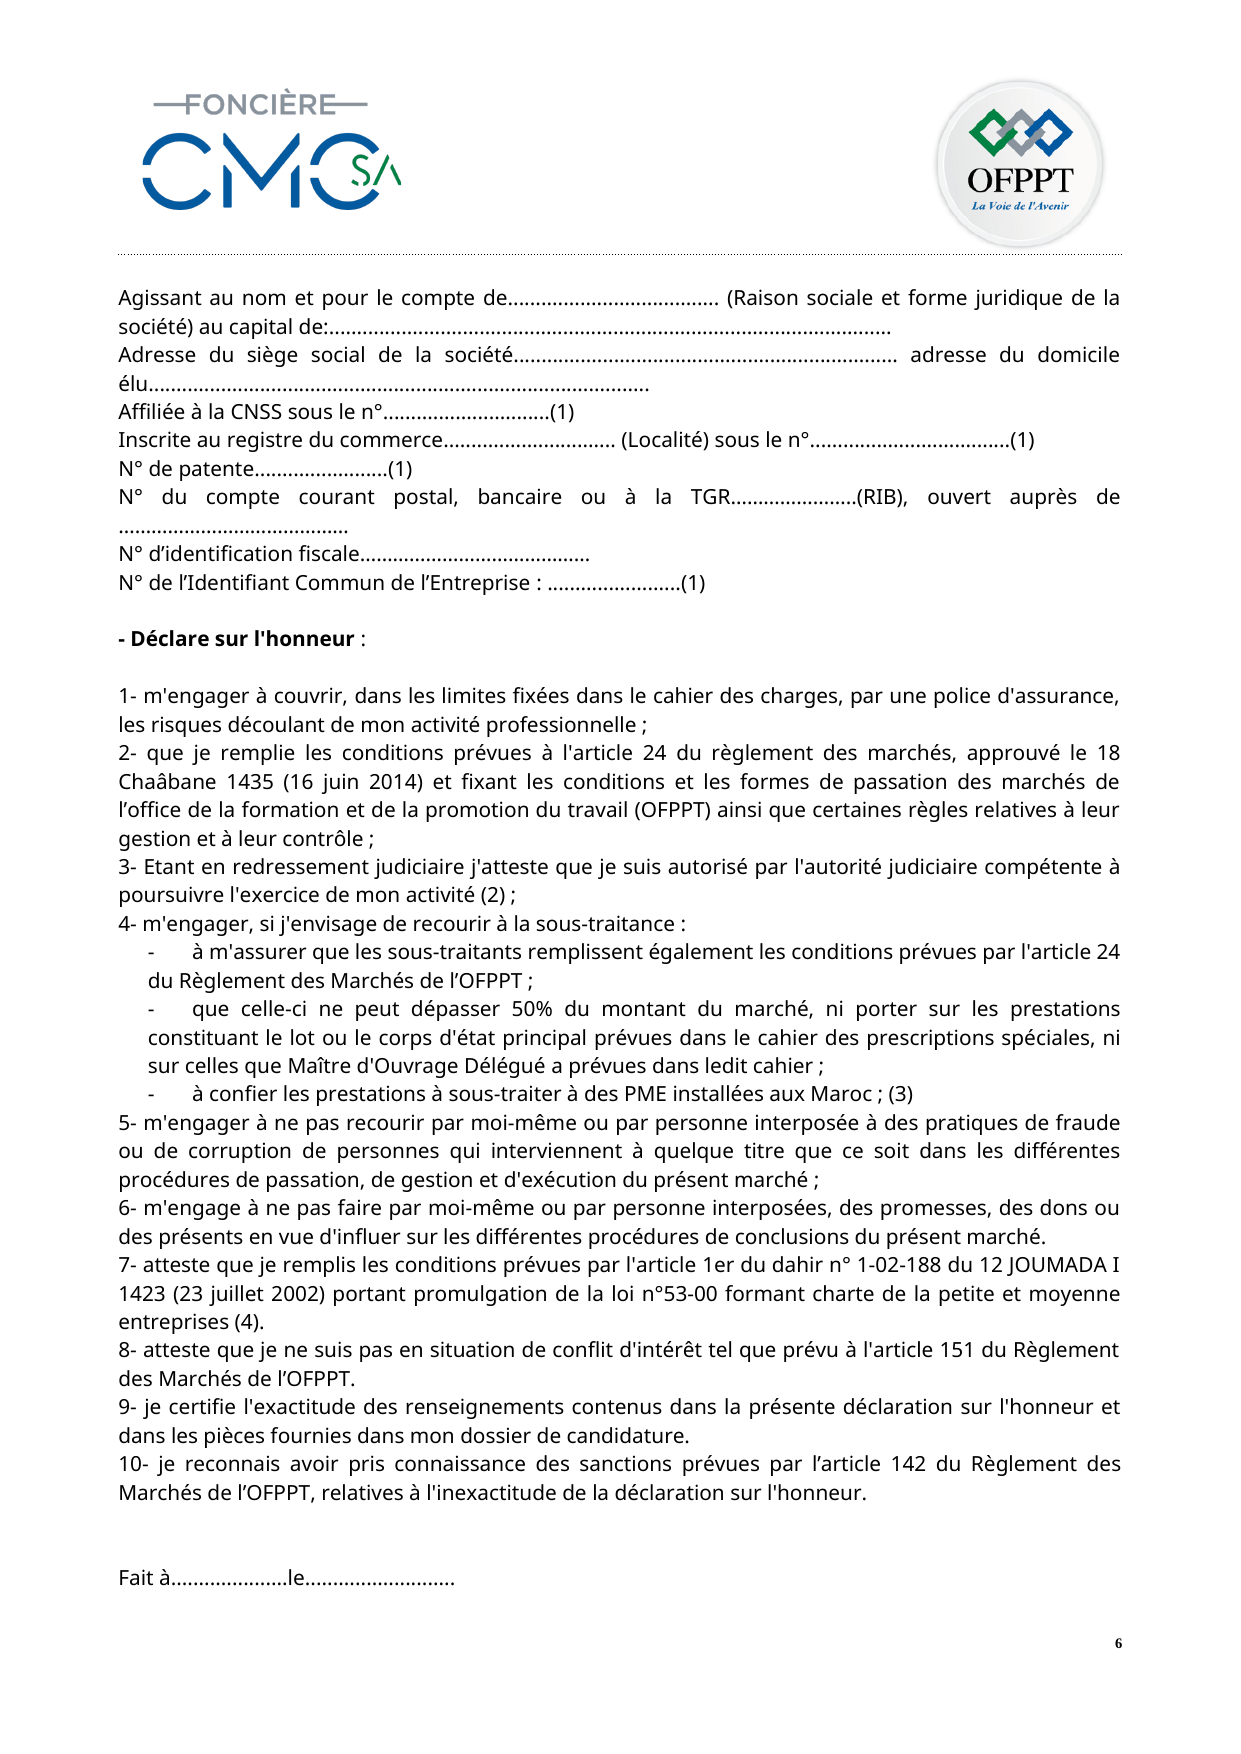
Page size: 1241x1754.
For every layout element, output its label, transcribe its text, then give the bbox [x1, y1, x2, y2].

picture [929, 73, 1109, 254]
text - à m'assurer que les sous-traitants remplissent également les conditions prévues par l'article 24 du Règlement des Marchés de l’OFPPT ; [148, 937, 1122, 994]
text 5- m'engager à ne pas recourir par moi-même ou par personne interposée à des pratiques de fraude ou de corruption de personnes qui interviennent à quelque titre que ce soit dans les différentes procédures de passation, de gestion et d'exécution du présent marché ; [118, 1108, 1122, 1193]
text - Déclare sur l'honneur : [118, 624, 1122, 653]
text 1- m'engager à couvrir, dans les limites fixées dans le cahier des charges, par une police d'assurance, les risques découlant de mon activité professionnelle ; [118, 681, 1122, 738]
text N° de patente........................(1) [118, 454, 1122, 482]
text N° d’identification fiscale…………………………………… [118, 539, 1122, 568]
text N° du compte courant postal, bancaire ou à la TGR…………………..(RIB), ouvert auprès de …………………………………… [118, 482, 1122, 539]
text 2- que je remplie les conditions prévues à l'article 24 du règlement des marchés, approuvé le 18 Chaâbane 1435 (16 juin 2014) et fixant les conditions et les formes de passation des marchés de l’office de la formation et de la promotion du travail (OFPPT) ainsi que certaines règles relatives à leur gestion et à leur contrôle ; [118, 738, 1122, 852]
text - que celle-ci ne peut dépasser 50% du montant du marché, ni porter sur les prestations constituant le lot ou le corps d'état principal prévues dans le cahier des prescriptions spéciales, ni sur celles que Maître d'Ouvrage Délégué a prévues dans ledit cahier ; [148, 994, 1122, 1079]
text 9- je certifie l'exactitude des renseignements contenus dans la présente déclaration sur l'honneur et dans les pièces fournies dans mon dossier de candidature. [118, 1392, 1122, 1449]
picture [142, 88, 402, 210]
text N° de l’Identifiant Commun de l’Entreprise : ........................(1) [118, 568, 1122, 596]
text Fait à.....................le........................... [118, 1563, 1122, 1591]
text 7- atteste que je remplis les conditions prévues par l'article 1er du dahir n° 1-02-188 du 12 JOUMADA I 1423 (23 juillet 2002) portant promulgation de la loi n°53-00 formant charte de la petite et moyenne entreprises (4). [118, 1250, 1122, 1336]
text Agissant au nom et pour le compte de...................................... (Raison sociale et forme juridique de la société) au capital de:..................................................................................................... [118, 283, 1122, 340]
text - à confier les prestations à sous-traiter à des PME installées aux Maroc ; (3) [148, 1079, 1122, 1108]
text Affiliée à la CNSS sous le n°..............................(1) [118, 397, 1122, 426]
text Adresse du siège social de la société..................................................................... adresse du domicile élu.......................................................................................... [118, 340, 1122, 397]
text Inscrite au registre du commerce............................... (Localité) sous le n°....................................(1) [118, 426, 1122, 454]
text 8- atteste que je ne suis pas en situation de conflit d'intérêt tel que prévu à l'article 151 du Règlement des Marchés de l’OFPPT. [118, 1336, 1122, 1392]
text 10- je reconnais avoir pris connaissance des sanctions prévues par l’article 142 du Règlement des Marchés de l’OFPPT, relatives à l'inexactitude de la déclaration sur l'honneur. [118, 1449, 1122, 1506]
text 6- m'engage à ne pas faire par moi-même ou par personne interposées, des promesses, des dons ou des présents en vue d'influer sur les différentes procédures de conclusions du présent marché. [118, 1193, 1122, 1250]
text 4- m'engager, si j'envisage de recourir à la sous-traitance : [118, 909, 1122, 937]
text 3- Etant en redressement judiciaire j'atteste que je suis autorisé par l'autorité judiciaire compétente à poursuivre l'exercice de mon activité (2) ; [118, 852, 1122, 909]
